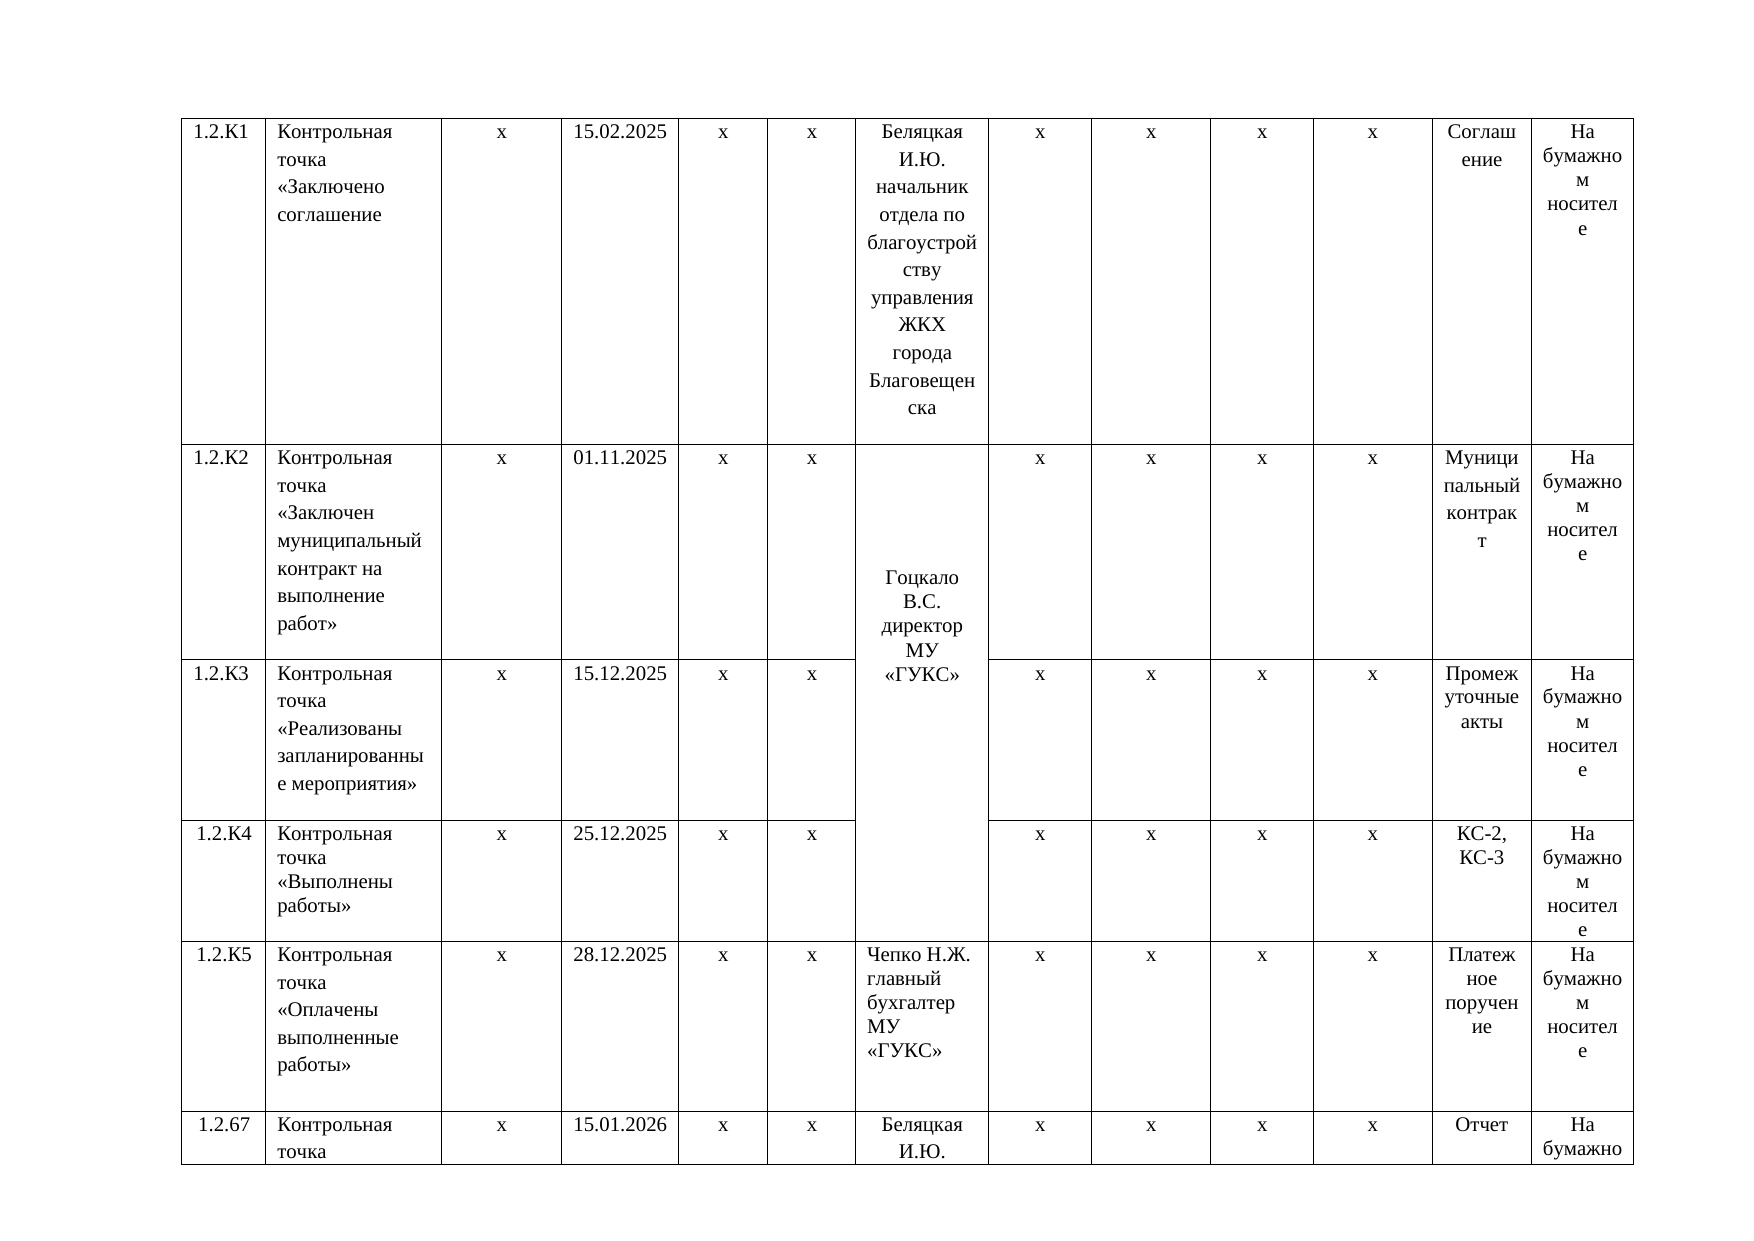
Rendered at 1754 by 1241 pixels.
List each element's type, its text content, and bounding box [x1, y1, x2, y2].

table_cell х [679, 660, 767, 819]
table_cell х [1314, 445, 1432, 659]
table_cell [266, 1112, 441, 1163]
table_cell Отчет [1433, 1112, 1531, 1163]
table_cell х [768, 942, 855, 1111]
table_cell х [1211, 445, 1313, 659]
table_cell х [679, 119, 767, 444]
table_cell х [442, 119, 561, 444]
table_cell На бумажном носителе [1532, 821, 1633, 941]
table_cell х [442, 942, 561, 1111]
table_cell х [989, 1112, 1091, 1163]
table_cell х [679, 942, 767, 1111]
table_cell Контрольная точка «Оплачены выполненные работы» [266, 942, 441, 1111]
table_cell КС-2, КС-3 [1433, 821, 1531, 941]
table_cell х [989, 445, 1091, 659]
table_cell х [1211, 942, 1313, 1111]
table_cell 15.02.2025 [562, 119, 678, 444]
table_cell На бумажном носителе [1532, 445, 1633, 659]
table_cell Муниципальный контракт [1433, 445, 1531, 659]
table_cell х [989, 119, 1091, 444]
table_cell х [768, 119, 855, 444]
table_cell х [768, 821, 855, 941]
table_cell 15.01.2026 [562, 1112, 678, 1163]
table_cell х [1092, 1112, 1210, 1163]
table_cell 15.12.2025 [562, 660, 678, 819]
table_cell х [989, 821, 1091, 941]
table_cell 1.2.К2 [182, 445, 265, 659]
table_cell Гоцкало В.С. директор МУ «ГУКС» [856, 445, 988, 941]
table_cell На бумажном носителе [1532, 660, 1633, 819]
table_cell х [1211, 821, 1313, 941]
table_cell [1532, 1112, 1633, 1163]
table_cell х [1092, 119, 1210, 444]
table_cell Чепко Н.Ж. главный бухгалтер МУ «ГУКС» [856, 942, 988, 1111]
table_cell Контрольная точка «Заключено соглашение [266, 119, 441, 444]
table_cell 25.12.2025 [562, 821, 678, 941]
table_cell Промежуточные акты [1433, 660, 1531, 819]
table_cell 01.11.2025 [562, 445, 678, 659]
table_cell х [768, 660, 855, 819]
table_cell 1.2.К5 [182, 942, 265, 1111]
table_cell 1.2.К4 [182, 821, 265, 941]
table_cell х [1314, 821, 1432, 941]
table_cell х [679, 445, 767, 659]
table_cell 28.12.2025 [562, 942, 678, 1111]
table_cell х [1314, 660, 1432, 819]
table_cell Контрольная точка «Заключен муниципальный контракт на выполнение работ» [266, 445, 441, 659]
table_cell х [768, 445, 855, 659]
table_cell х [679, 821, 767, 941]
table_cell х [1092, 445, 1210, 659]
table_cell х [442, 1112, 561, 1163]
table_cell На бумажном носителе [1532, 119, 1633, 444]
table_cell х [989, 942, 1091, 1111]
table_cell Платежное поручение [1433, 942, 1531, 1111]
table_cell х [1092, 821, 1210, 941]
table_cell Контрольная точка «Реализованы запланированные мероприятия» [266, 660, 441, 819]
table_cell х [1314, 942, 1432, 1111]
table_cell Беляцкая И.Ю. начальник отдела по благоустройству управления ЖКХ города Благовещенска [856, 119, 988, 444]
table_cell х [768, 1112, 855, 1163]
table_cell х [989, 660, 1091, 819]
table_cell х [1314, 1112, 1432, 1163]
table_cell 1.2.К3 [182, 660, 265, 819]
table_cell На бумажном носителе [1532, 942, 1633, 1111]
table_cell х [1092, 942, 1210, 1111]
table_cell Соглашение [1433, 119, 1531, 444]
table_cell х [1211, 660, 1313, 819]
table_cell х [1211, 1112, 1313, 1163]
table_cell х [1092, 660, 1210, 819]
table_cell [856, 1112, 988, 1163]
table_cell 1.2.К1 [182, 119, 265, 444]
table_cell х [679, 1112, 767, 1163]
table_cell х [1211, 119, 1313, 444]
table_cell х [1314, 119, 1432, 444]
table_cell х [442, 821, 561, 941]
table_cell х [442, 660, 561, 819]
table_cell Контрольная точка «Выполнены работы» [266, 821, 441, 941]
table_cell 1.2.67 [182, 1112, 265, 1163]
table_cell х [442, 445, 561, 659]
